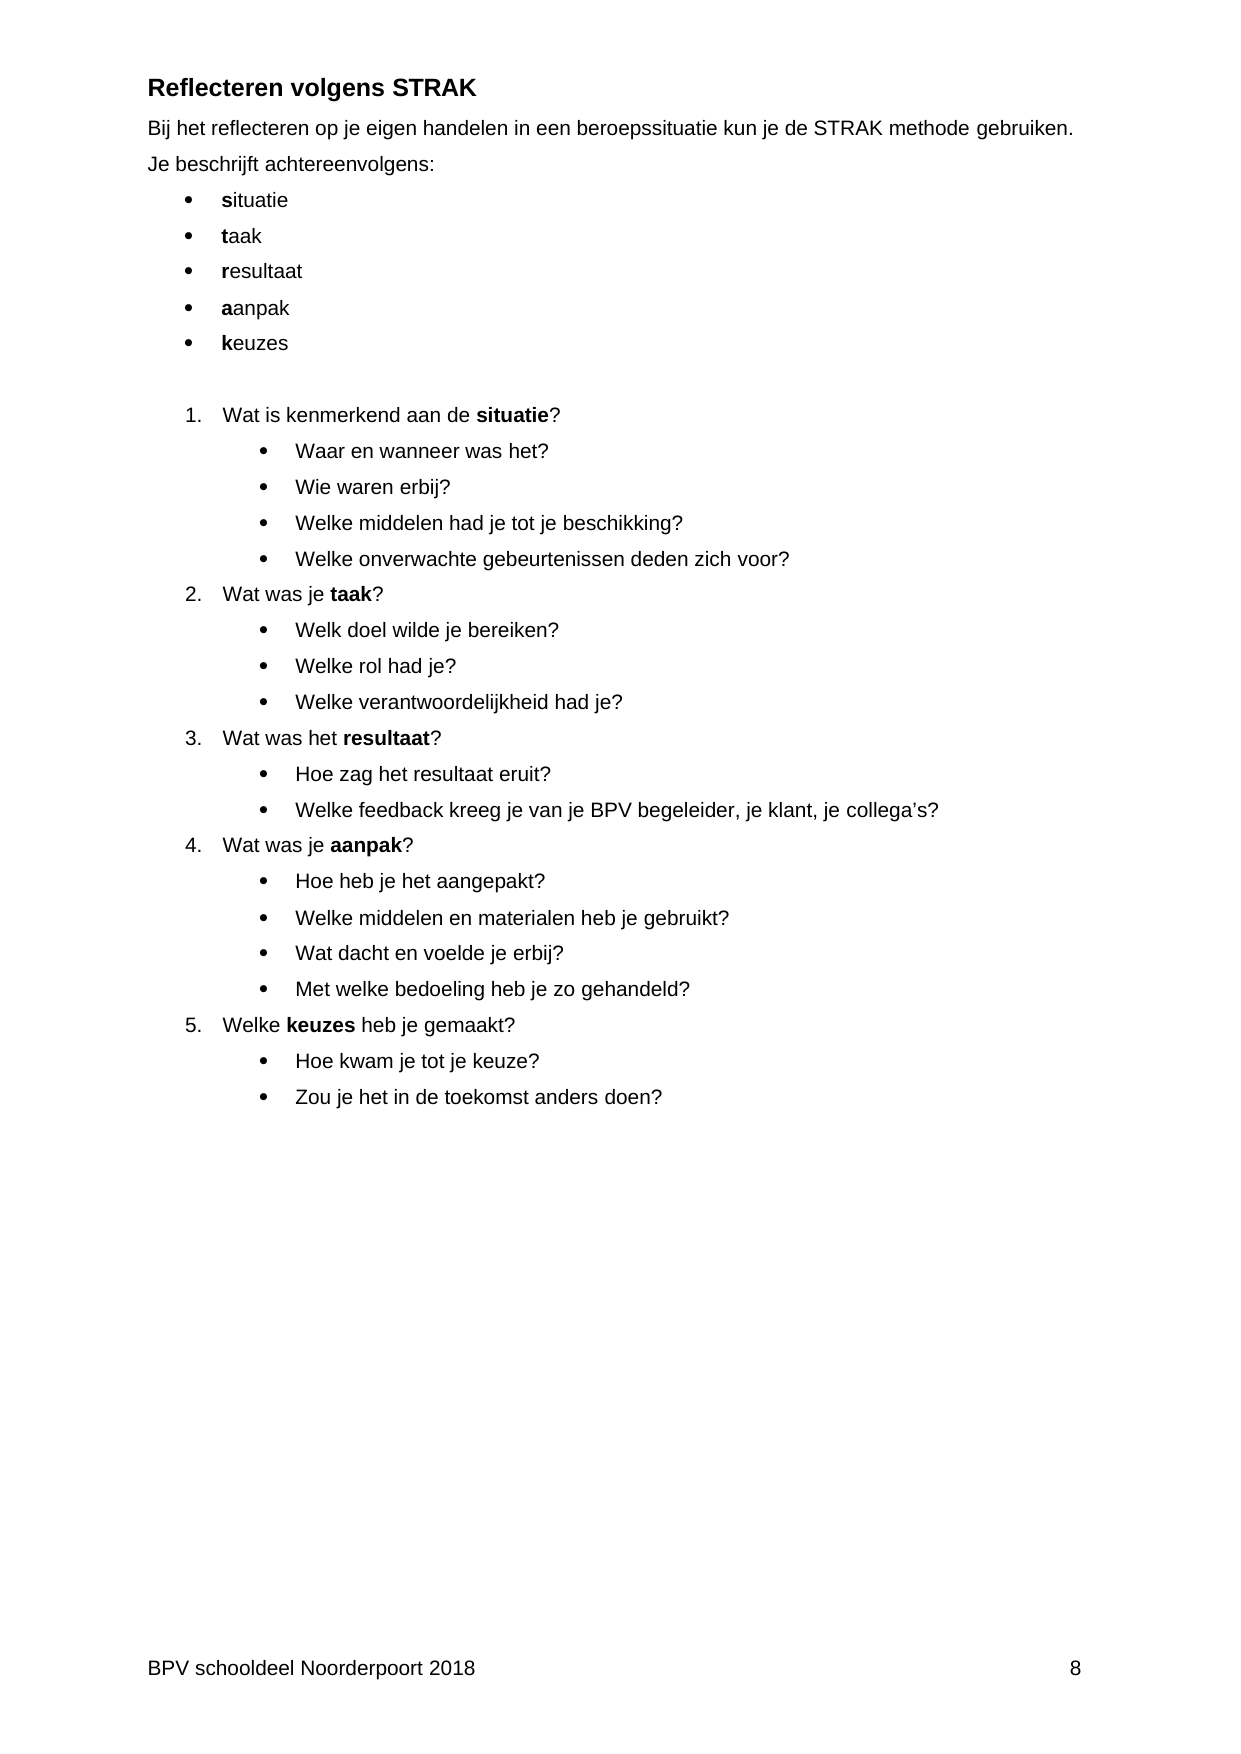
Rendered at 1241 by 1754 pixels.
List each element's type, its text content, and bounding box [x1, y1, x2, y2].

list taak [185, 223, 1105, 248]
list Met welke bedoeling heb je zo gehandeld? [260, 977, 1105, 1001]
subtitle Reflecteren volgens STRAK [147, 73, 1022, 102]
list Hoe kwam je tot je keuze? [260, 1048, 1105, 1073]
list Wat was het resultaat? [185, 726, 1105, 749]
list Wat was je taak? [185, 582, 1105, 606]
list Wat was je aanpak? [185, 833, 1105, 857]
list Welke feedback kreeg je van je BPV begeleider, je klant, je collega’s? [260, 798, 1105, 822]
list Wat dacht en voelde je erbij? [260, 941, 1105, 965]
text Bij het reflecteren op je eigen handelen in een beroepssituatie kun je de STRAK methode gebruiken. Je beschrijft achtereenvolgens: [147, 116, 1079, 176]
list Welke rol had je? [260, 654, 1105, 678]
list situatie [185, 188, 1105, 212]
list resultaat [185, 259, 1105, 283]
list Welk doel wilde je bereiken? [260, 618, 1105, 642]
list Hoe zag het resultaat eruit? [260, 762, 1105, 786]
list Welke verantwoordelijkheid had je? [260, 690, 1105, 714]
list keuzes [185, 331, 1105, 355]
list Hoe heb je het aangepakt? [260, 869, 1105, 893]
list Wie waren erbij? [260, 475, 1105, 499]
list Zou je het in de toekomst anders doen? [260, 1084, 1105, 1109]
list Welke middelen en materialen heb je gebruikt? [260, 905, 1105, 929]
list Wat is kenmerkend aan de situatie? [185, 403, 1105, 427]
list Waar en wanneer was het? [260, 439, 1105, 463]
list Welke middelen had je tot je beschikking? [260, 511, 1105, 534]
list aanpak [185, 295, 1105, 319]
list Welke keuzes heb je gemaakt? [185, 1012, 1105, 1036]
list Welke onverwachte gebeurtenissen deden zich voor? [260, 547, 1105, 571]
